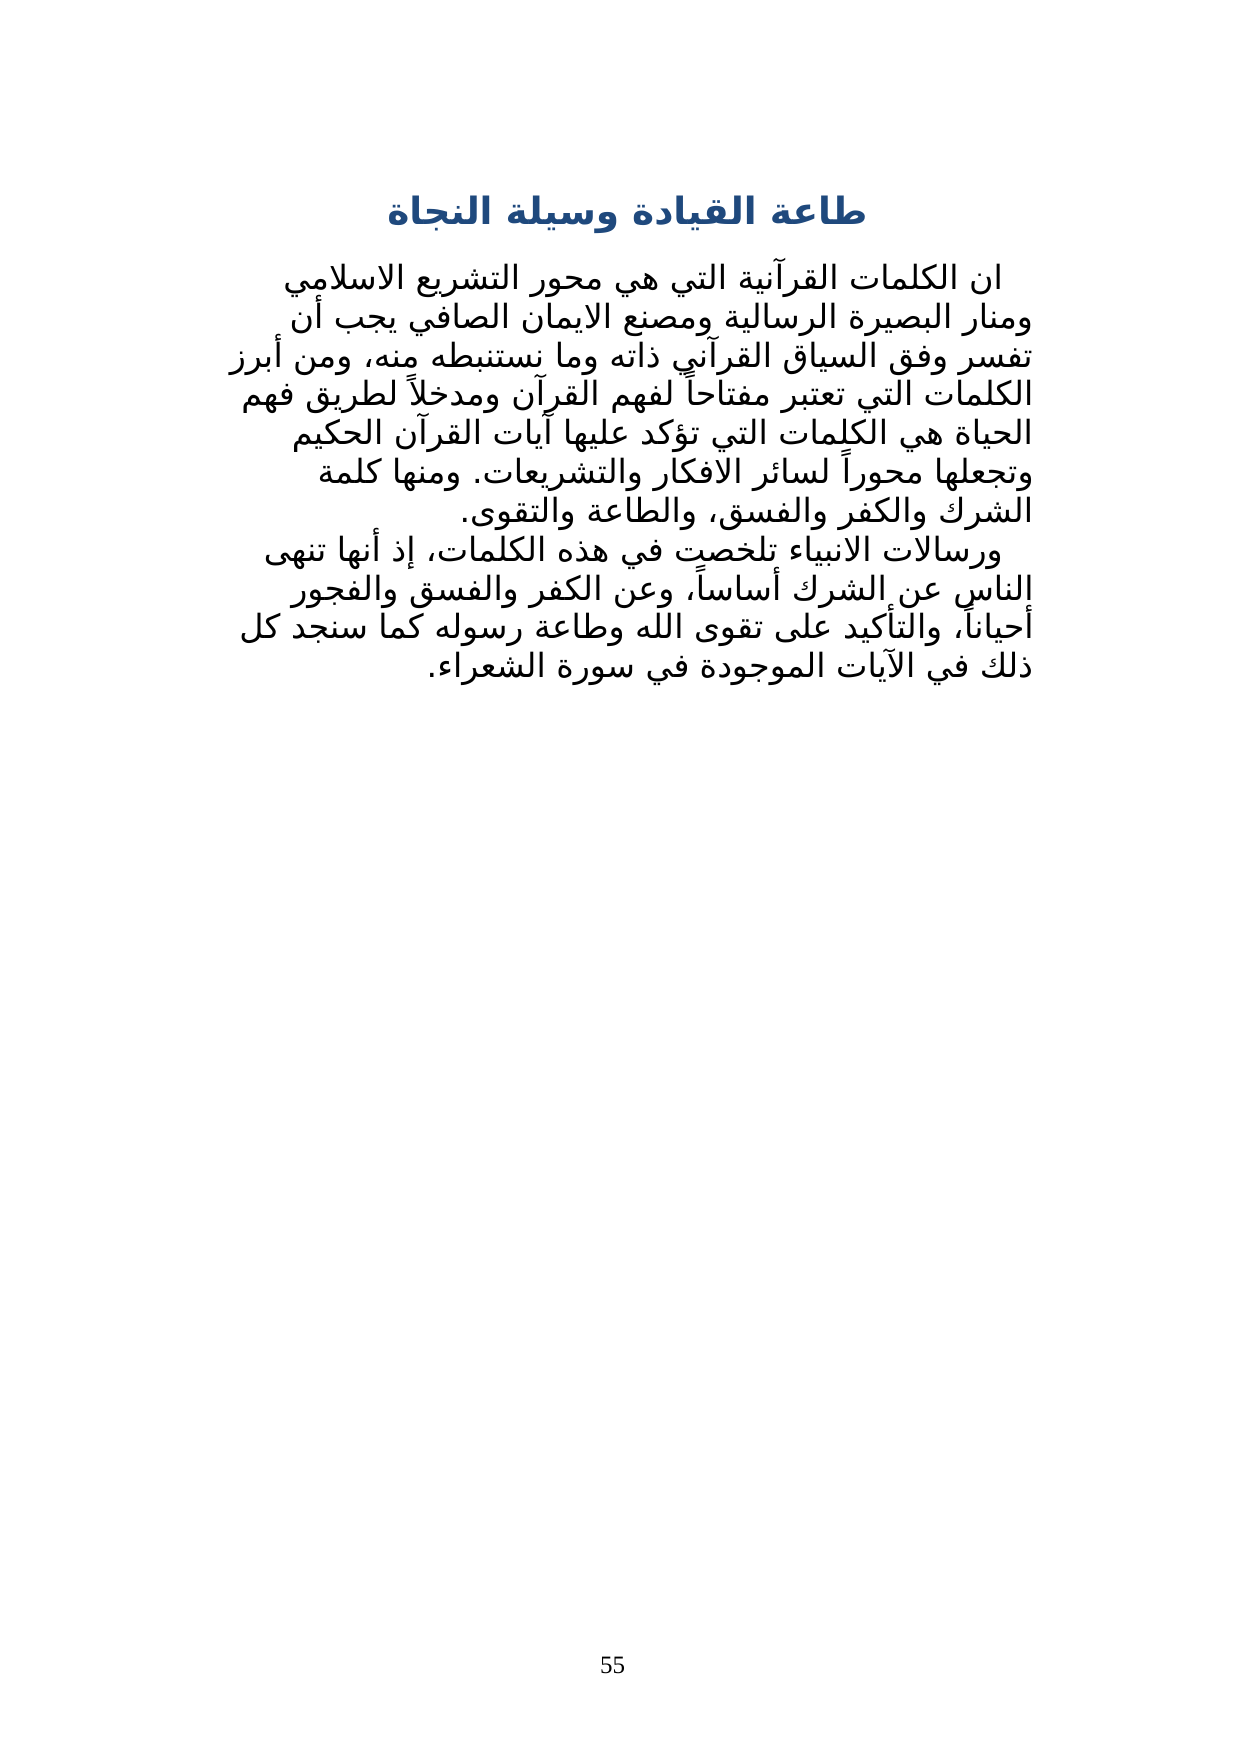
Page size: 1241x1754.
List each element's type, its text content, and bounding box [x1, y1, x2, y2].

text ورسالات الانبياء تلخصت في هذه الكلمات، إذ أنها تنهى الناس عن الشرك أساساً، وعن الكفر والفسق والفجور أحياناً، والتأكيد على تقوى الله وطاعة رسوله كما سنجد كل ذلك في الآيات الموجودة في سورة الشعراء. [222, 530, 1033, 686]
text ان الكلمات القرآنية التي هي محور التشريع الاسلامي ومنار البصيرة الرسالية ومصنع الايمان الصافي يجب أن تفسر وفق السياق القرآني ذاته وما نستنبطه منه، ومن أبرز الكلمات التي تعتبر مفتاحاً لفهم القرآن ومدخلاً لطريق فهم الحياة هي الكلمات التي تؤكد عليها آيات القرآن الحكيم وتجعلها محوراً لسائر الافكار والتشريعات. ومنها كلمة الشرك والكفر والفسق، والطاعة والتقوى. [222, 258, 1033, 530]
subtitle طاعة القيادة وسيلة النجاة [222, 190, 1033, 233]
